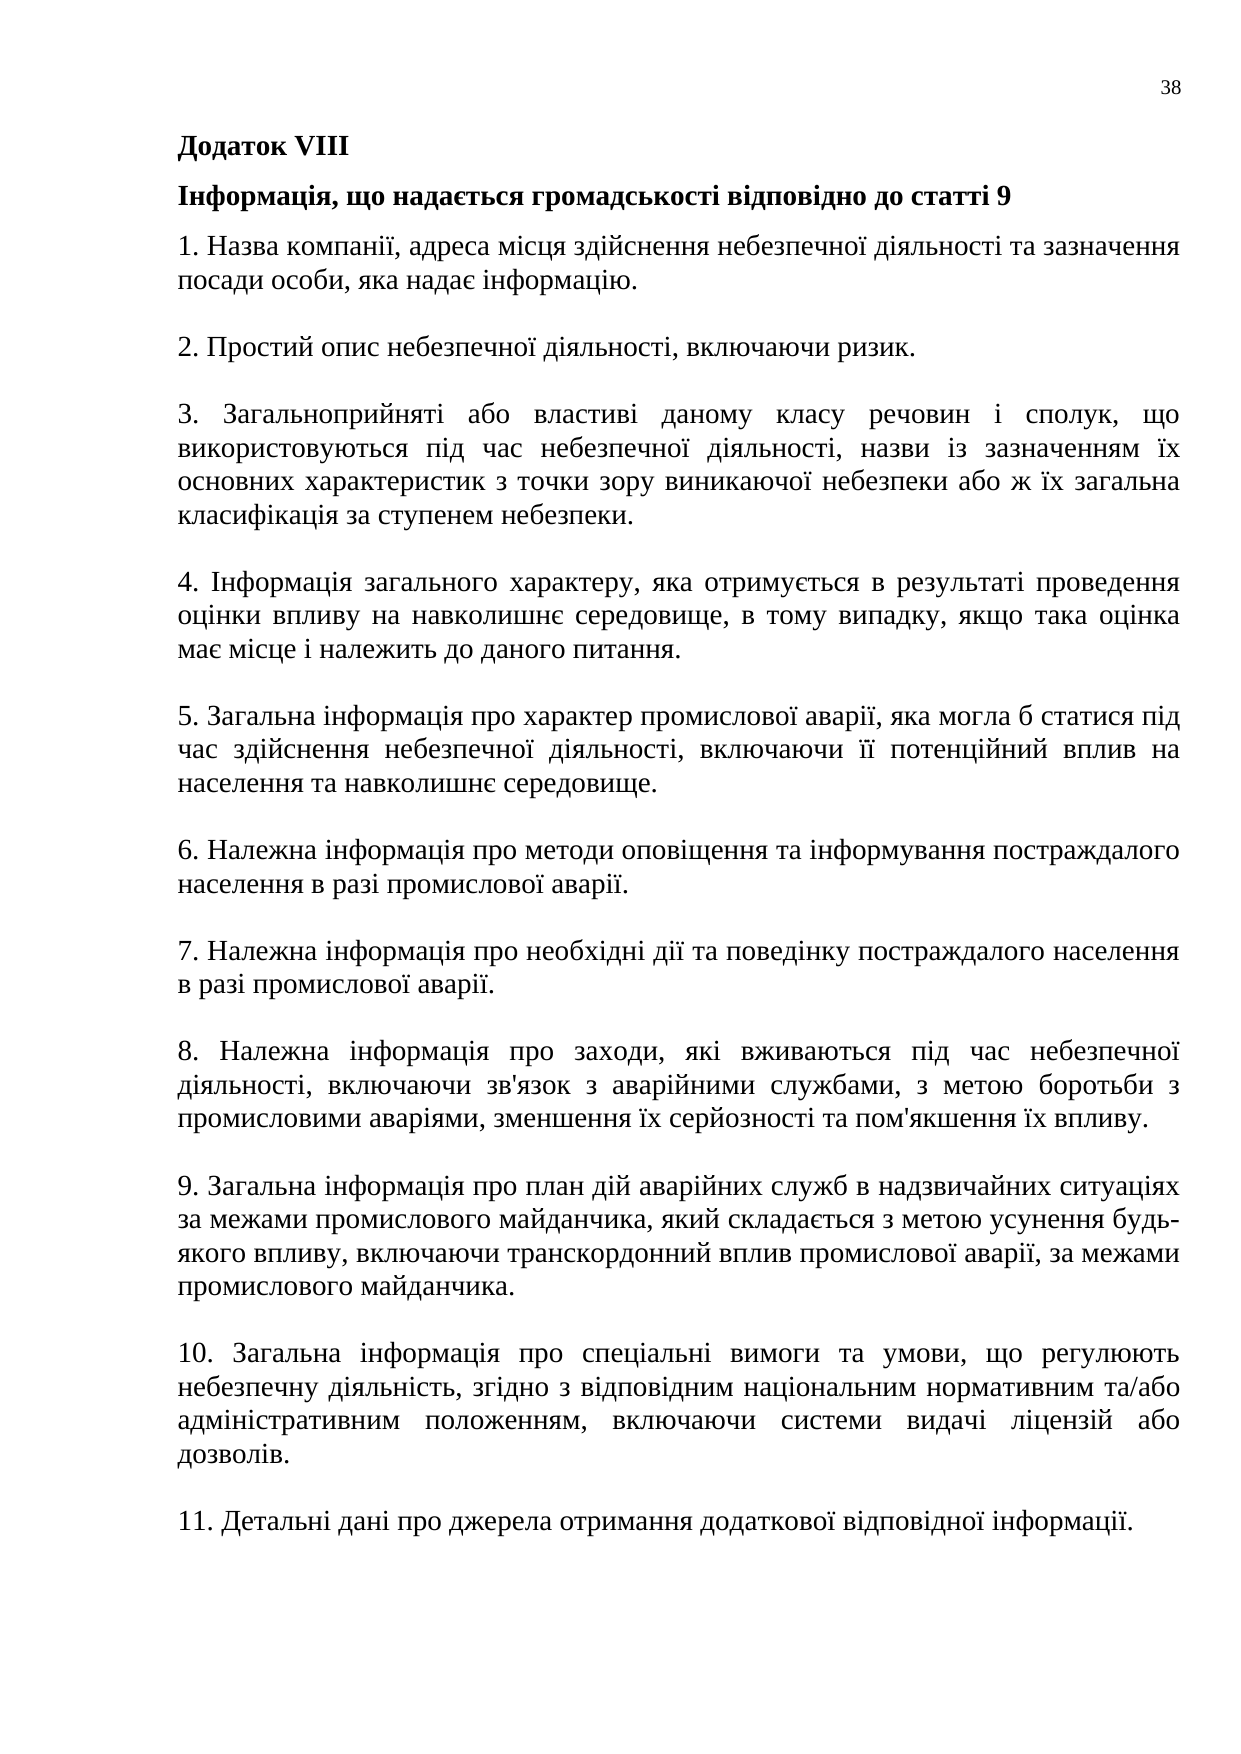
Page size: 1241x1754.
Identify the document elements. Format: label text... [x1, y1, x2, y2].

text 8. Належна інформація про заходи, які вживаються під час небезпечної діяльності, включаючи зв'язок з аварійними службами, з метою боротьби з промисловими аваріями, зменшення їх серйозності та пом'якшення їх впливу. [177, 1033, 1181, 1134]
text 4. Інформація загального характеру, яка отримується в результаті проведення оцінки впливу на навколишнє середовище, в тому випадку, якщо така оцінка має місце і належить до даного питання. [177, 564, 1181, 664]
text 11. Детальні дані про джерела отримання додаткової відповідної інформації. [177, 1503, 1181, 1537]
text 9. Загальна інформація про план дій аварійних служб в надзвичайних ситуаціях за межами промислового майданчика, який складається з метою усунення будь-якого впливу, включаючи транскордонний вплив промислової аварії, за межами промислового майданчика. [177, 1168, 1181, 1302]
text 6. Належна інформація про методи оповіщення та інформування постраждалого населення в разі промислової аварії. [177, 832, 1181, 899]
text 1. Назва компанії, адреса місця здійснення небезпечної діяльності та зазначення посади особи, яка надає інформацію. [177, 228, 1181, 296]
text 7. Належна інформація про необхідні дії та поведінку постраждалого населення в разі промислової аварії. [177, 933, 1181, 1000]
text 2. Простий опис небезпечної діяльності, включаючи ризик. [177, 329, 1181, 363]
text 3. Загальноприйняті або властиві даному класу речовин і сполук, що використовуються під час небезпечної діяльності, назви із зазначенням їх основних характеристик з точки зору виникаючої небезпеки або ж їх загальна класифікація за ступенем небезпеки. [177, 396, 1181, 530]
text 5. Загальна інформація про характер промислової аварії, яка могла б статися під час здійснення небезпечної діяльності, включаючи її потенційний вплив на населення та навколишнє середовище. [177, 698, 1181, 799]
text 10. Загальна інформація про спеціальні вимоги та умови, що регулюють небезпечну діяльність, згідно з відповідним національним нормативним та/або адміністративним положенням, включаючи системи видачі ліцензій або дозволів. [177, 1335, 1181, 1469]
text Інформація, що надається громадськості відповідно до статті 9 [177, 178, 1181, 212]
text Додаток VIIІ [177, 128, 1181, 161]
